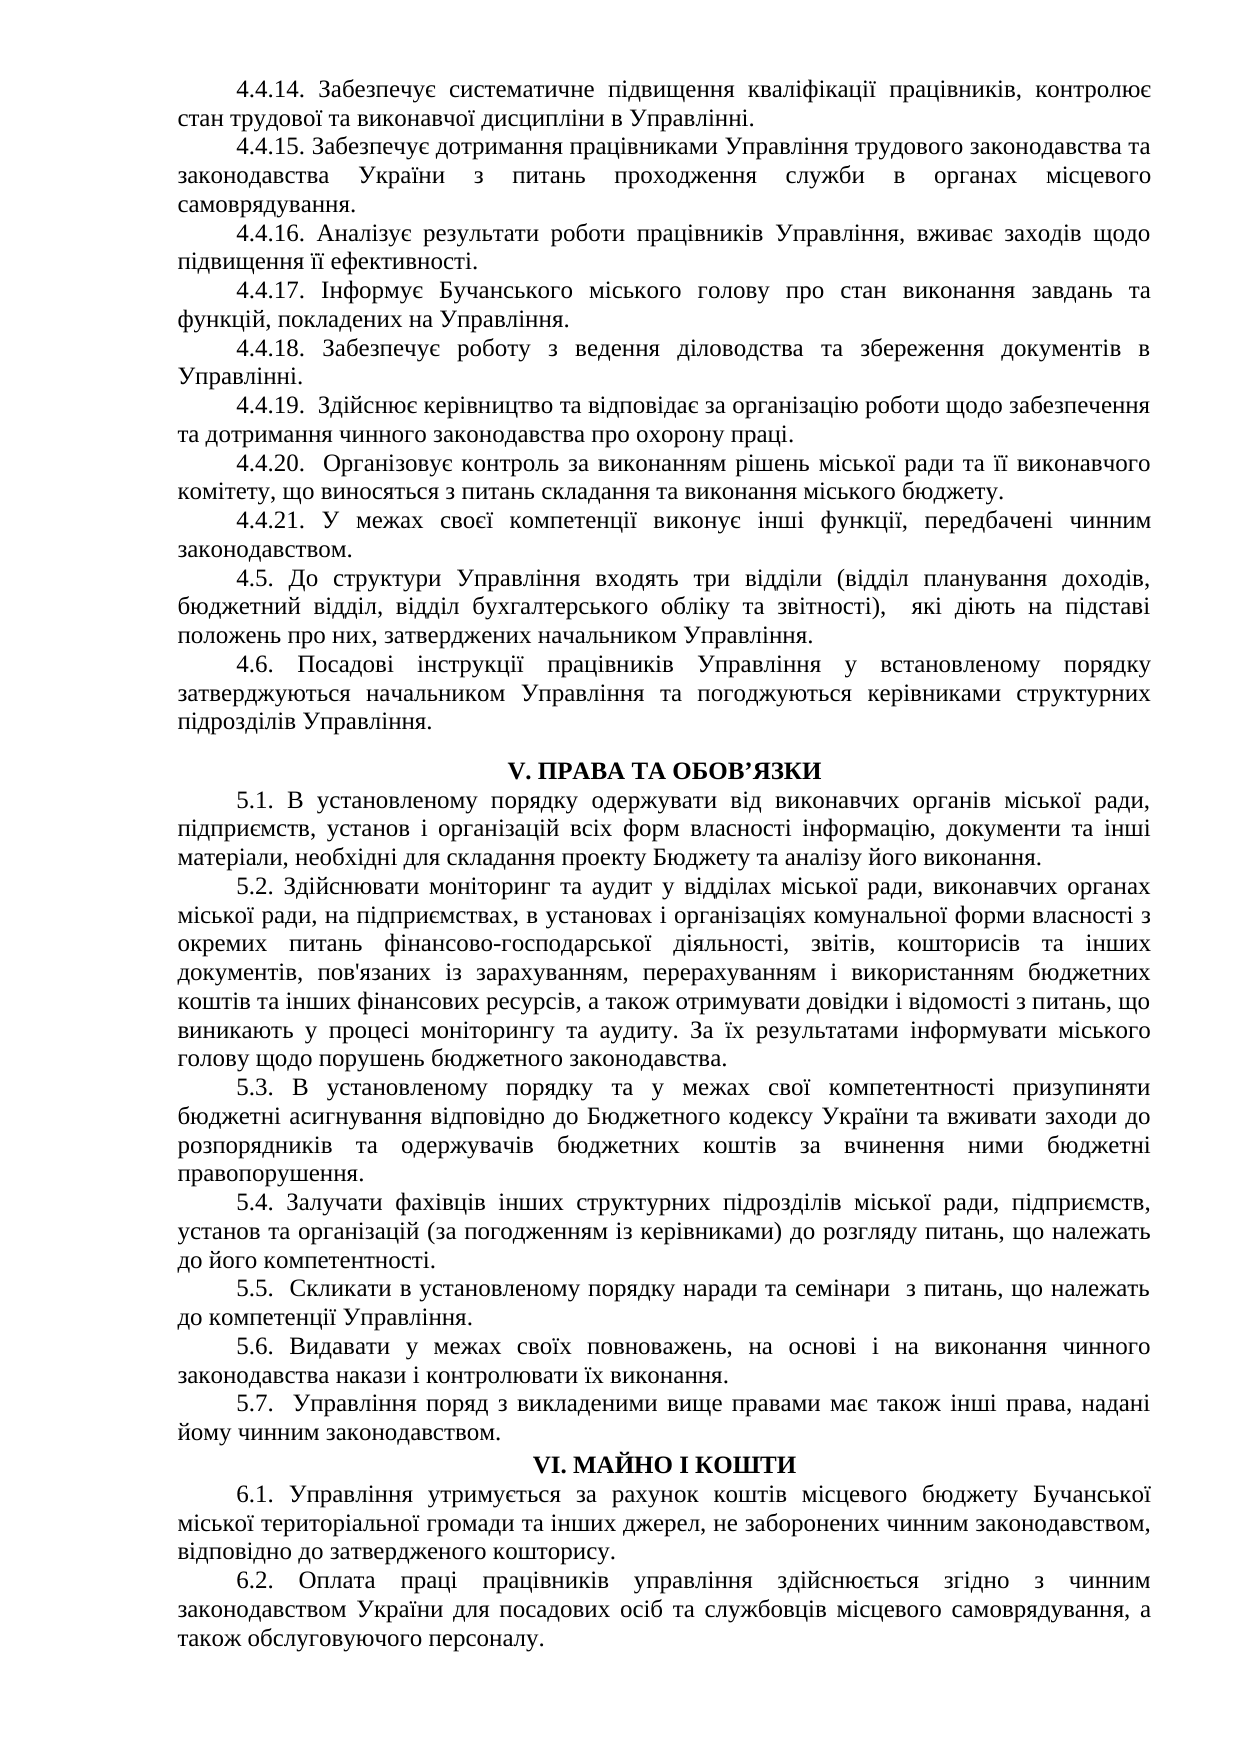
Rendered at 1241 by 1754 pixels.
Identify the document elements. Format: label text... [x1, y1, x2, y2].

text 5.7. Управління поряд з викладеними вище правами має також інші права, надані йому чинним законодавством. [177, 1388, 1152, 1446]
text 5.1. В установленому порядку одержувати від виконавчих органів міської ради, підприємств, установ і організацій всіх форм власності інформацію, документи та інші матеріали, необхідні для складання проекту Бюджету та аналізу його виконання. [177, 785, 1152, 871]
subtitle V. ПРАВА ТА ОБОВ’ЯЗКИ [177, 756, 1152, 785]
text 4.4.16. Аналізує результати роботи працівників Управління, вживає заходів щодо підвищення її ефективності. [177, 218, 1152, 275]
text 4.4.21. У межах своєї компетенції виконує інші функції, передбачені чинним законодавством. [177, 505, 1152, 563]
text 6.2. Оплата праці працівників управління здійснюється згідно з чинним законодавством України для посадових осіб та службовців місцевого самоврядування, а також обслуговуючого персоналу. [177, 1565, 1152, 1651]
text 4.4.19. Здійснює керівництво та відповідає за організацію роботи щодо забезпечення та дотримання чинного законодавства про охорону праці. [177, 390, 1152, 448]
text 4.6. Посадові інструкції працівників Управління у встановленому порядку затверджуються начальником Управління та погоджуються керівниками структурних підрозділів Управління. [177, 649, 1152, 735]
text 4.4.17. Інформує Бучанського міського голову про стан виконання завдань та функцій, покладених на Управління. [177, 275, 1152, 333]
text 5.5. Скликати в установленому порядку наради та семінари з питань, що належать до компетенції Управління. [177, 1273, 1152, 1331]
text 5.6. Видавати у межах своїх повноважень, на основі і на виконання чинного законодавства накази і контролювати їх виконання. [177, 1331, 1152, 1388]
text 4.4.14. Забезпечує систематичне підвищення кваліфікації працівників, контролює стан трудової та виконавчої дисципліни в Управлінні. [177, 74, 1152, 131]
text 5.4. Залучати фахівців інших структурних підрозділів міської ради, підприємств, установ та організацій (за погодженням із керівниками) до розгляду питань, що належать до його компетентності. [177, 1187, 1152, 1273]
text 6.1. Управління утримується за рахунок коштів місцевого бюджету Бучанської міської територіальної громади та інших джерел, не заборонених чинним законодавством, відповідно до затвердженого кошторису. [177, 1479, 1152, 1565]
text 5.3. В установленому порядку та у межах свої компетентності призупиняти бюджетні асигнування відповідно до Бюджетного кодексу України та вживати заходи до розпорядників та одержувачів бюджетних коштів за вчинення ними бюджетні правопорушення. [177, 1072, 1152, 1187]
text VI. МАЙНО І КОШТИ [177, 1450, 1152, 1479]
text 4.4.18. Забезпечує роботу з ведення діловодства та збереження документів в Управлінні. [177, 333, 1152, 390]
text 4.4.15. Забезпечує дотримання працівниками Управління трудового законодавства та законодавства України з питань проходження служби в органах місцевого самоврядування. [177, 131, 1152, 218]
text 5.2. Здійснювати моніторинг та аудит у відділах міської ради, виконавчих органах міської ради, на підприємствах, в установах і організаціях комунальної форми власності з окремих питань фінансово-господарської діяльності, звітів, кошторисів та інших документів, пов'язаних із зарахуванням, перерахуванням і використанням бюджетних коштів та інших фінансових ресурсів, а також отримувати довідки і відомості з питань, що виникають у процесі моніторингу та аудиту. За їх результатами інформувати міського голову щодо порушень бюджетного законодавства. [177, 871, 1152, 1072]
text 4.5. До структури Управління входять три відділи (відділ планування доходів, бюджетний відділ, відділ бухгалтерського обліку та звітності), які діють на підставі положень про них, затверджених начальником Управління. [177, 563, 1152, 649]
text 4.4.20. Організовує контроль за виконанням рішень міської ради та її виконавчого комітету, що виносяться з питань складання та виконання міського бюджету. [177, 448, 1152, 505]
